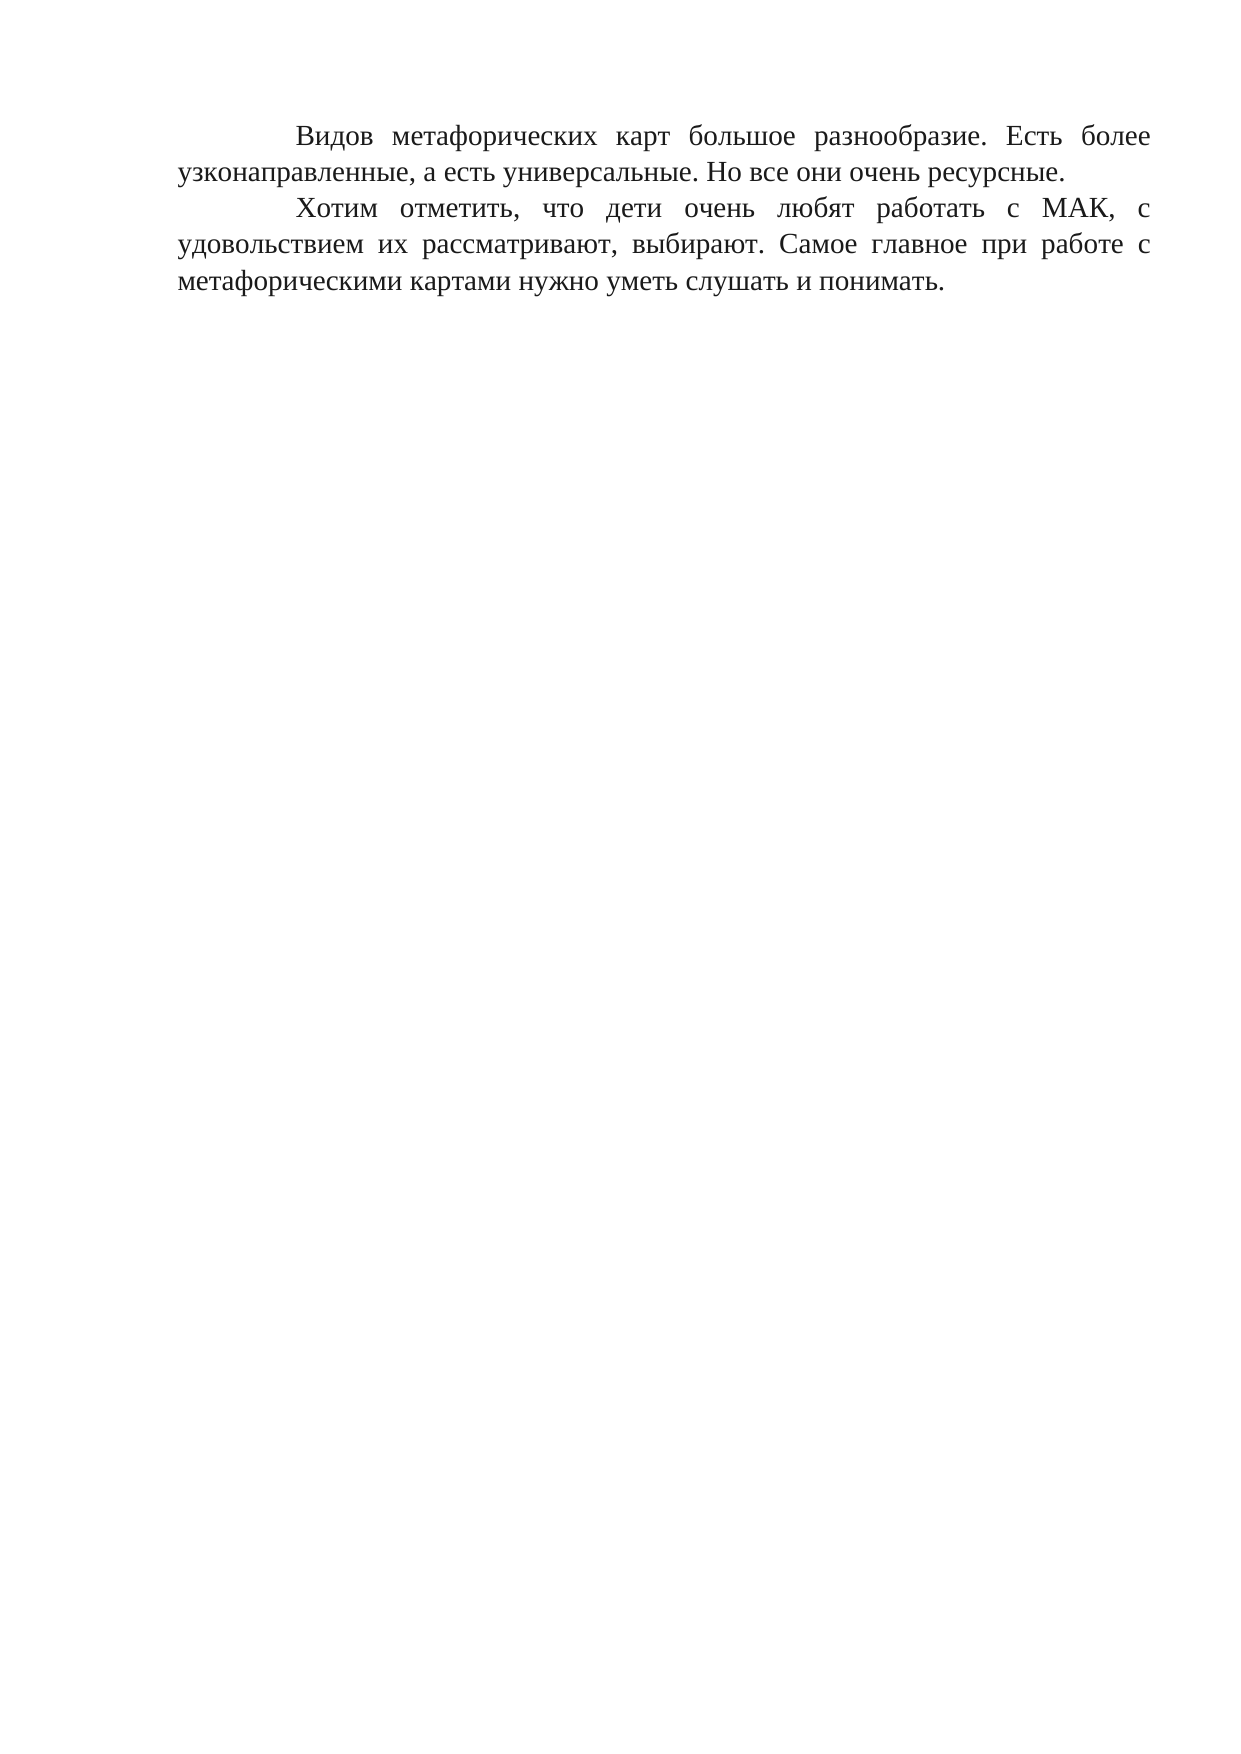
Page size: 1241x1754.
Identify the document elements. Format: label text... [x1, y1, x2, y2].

text Хотим отметить, что дети очень любят работать с МАК, с удовольствием их рассматривают, выбирают. Самое главное при работе с метафорическими картами нужно уметь слушать и понимать. [177, 190, 1152, 296]
text Видов метафорических карт большое разнообразие. Есть более узконаправленные, а есть универсальные. Но все они очень ресурсные. [177, 118, 1152, 188]
